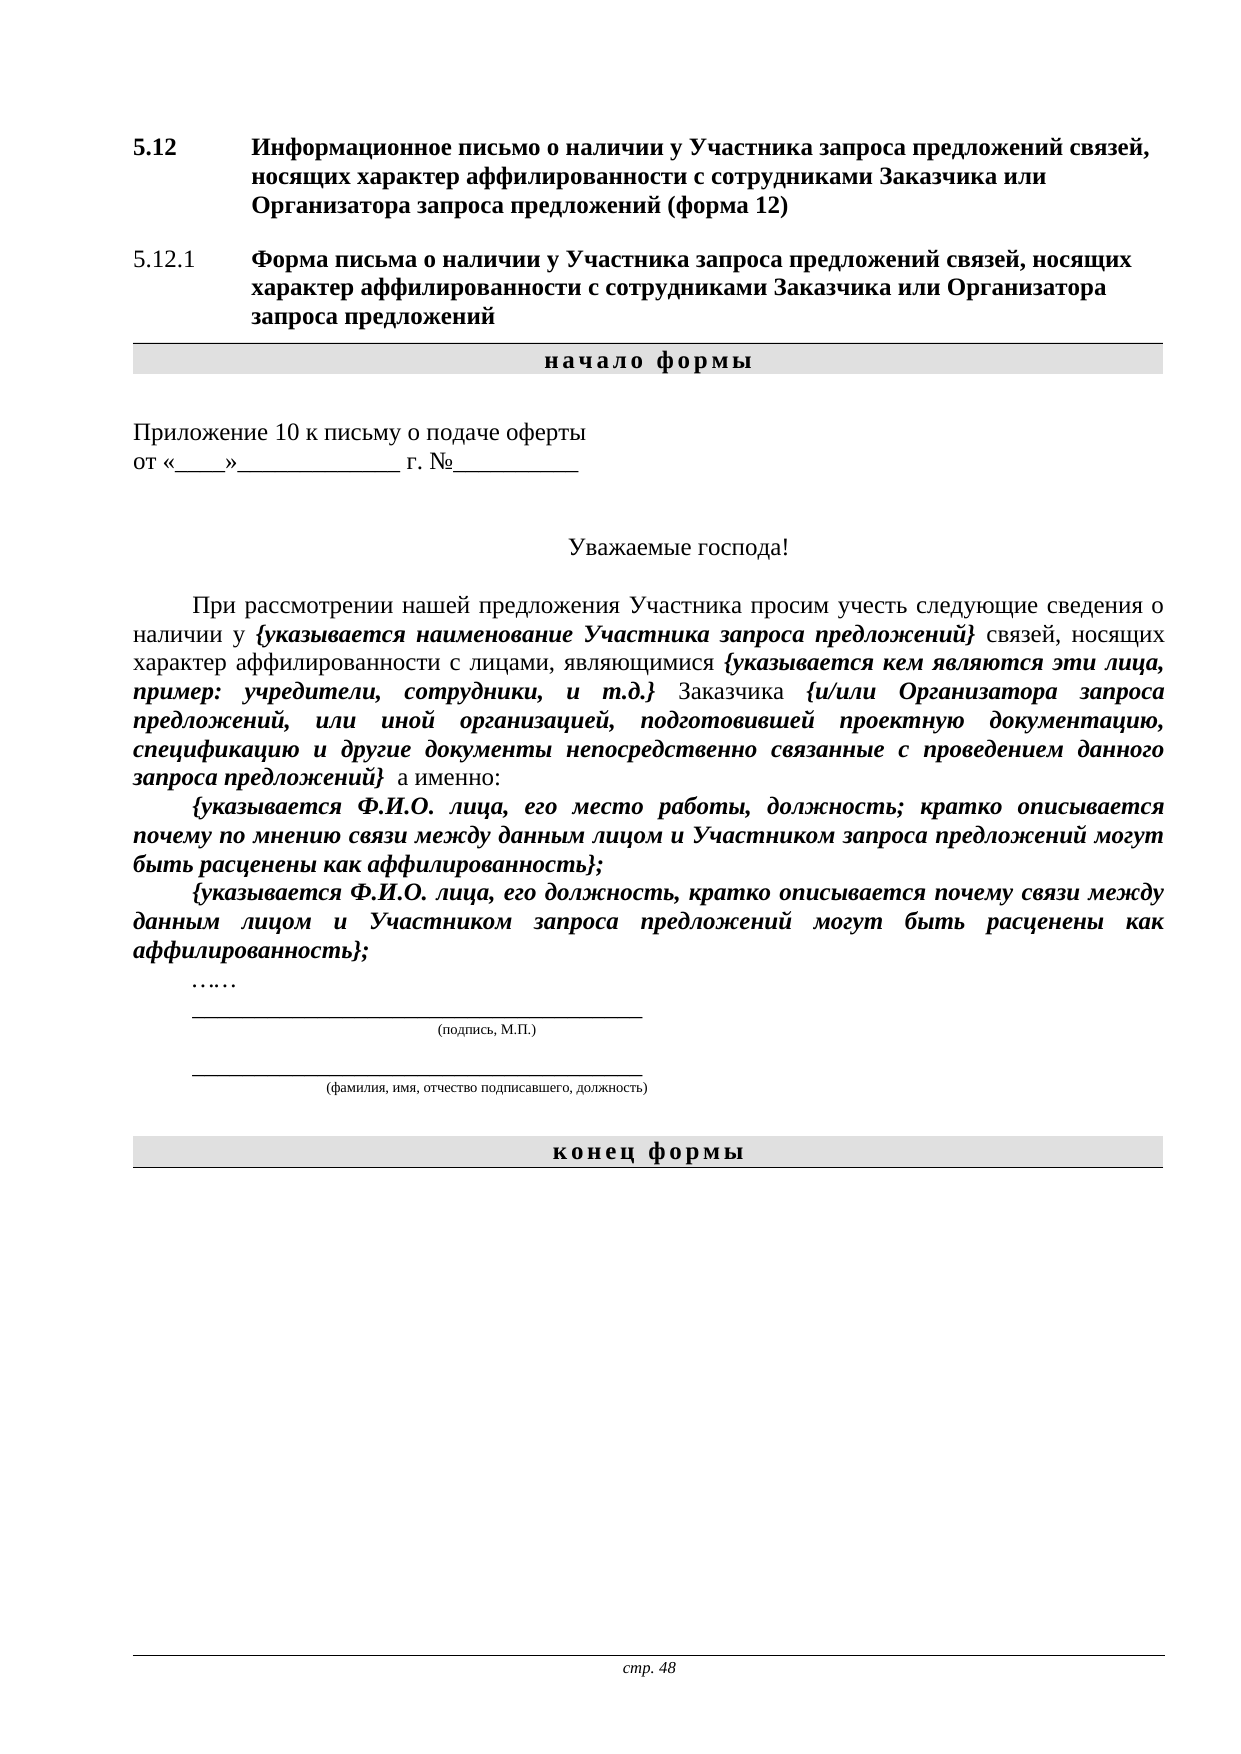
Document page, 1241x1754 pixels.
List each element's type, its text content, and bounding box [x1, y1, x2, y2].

text При рассмотрении нашей предложения Участника просим учесть следующие сведения о наличии у {указывается наименование Участника запроса предложений} связей, носящих характер аффилированности с лицами, являющимися {указывается кем являются эти лица, пример: учредители, сотрудники, и т.д.} Заказчика {и/или Организатора запроса предложений, или иной организацией, подготовившей проектную документацию, спецификацию и другие документы непосредственно связанные с проведением данного запроса предложений} а именно: [133, 590, 1165, 791]
text ____________________________________ [133, 992, 1165, 1021]
subtitle Информационное письмо о наличии у Участника запроса предложений связей, носящих характер аффилированности с сотрудниками Заказчика или Организатора запроса предложений (форма 12) [133, 132, 1165, 219]
text …… [192, 964, 1165, 992]
text (подпись, М.П.) [133, 1021, 781, 1050]
text Форма письма о наличии у Участника запроса предложений связей, носящих характер аффилированности с сотрудниками Заказчика или Организатора запроса предложений [133, 244, 1165, 330]
text конец формы [133, 1136, 1163, 1167]
text начало формы [133, 344, 1163, 374]
text {указывается Ф.И.О. лица, его должность, кратко описывается почему связи между данным лицом и Участником запроса предложений могут быть расценены как аффилированность}; [133, 877, 1165, 964]
text {указывается Ф.И.О. лица, его место работы, должность; кратко описывается почему по мнению связи между данным лицом и Участником запроса предложений могут быть расценены как аффилированность}; [133, 791, 1165, 877]
text ____________________________________ [133, 1050, 1165, 1079]
text Приложение 10 к письму о подаче оферты от «____»_____________ г. №__________ [133, 417, 1165, 475]
text (фамилия, имя, отчество подписавшего, должность) [133, 1079, 781, 1107]
text Уважаемые господа! [133, 532, 1165, 561]
